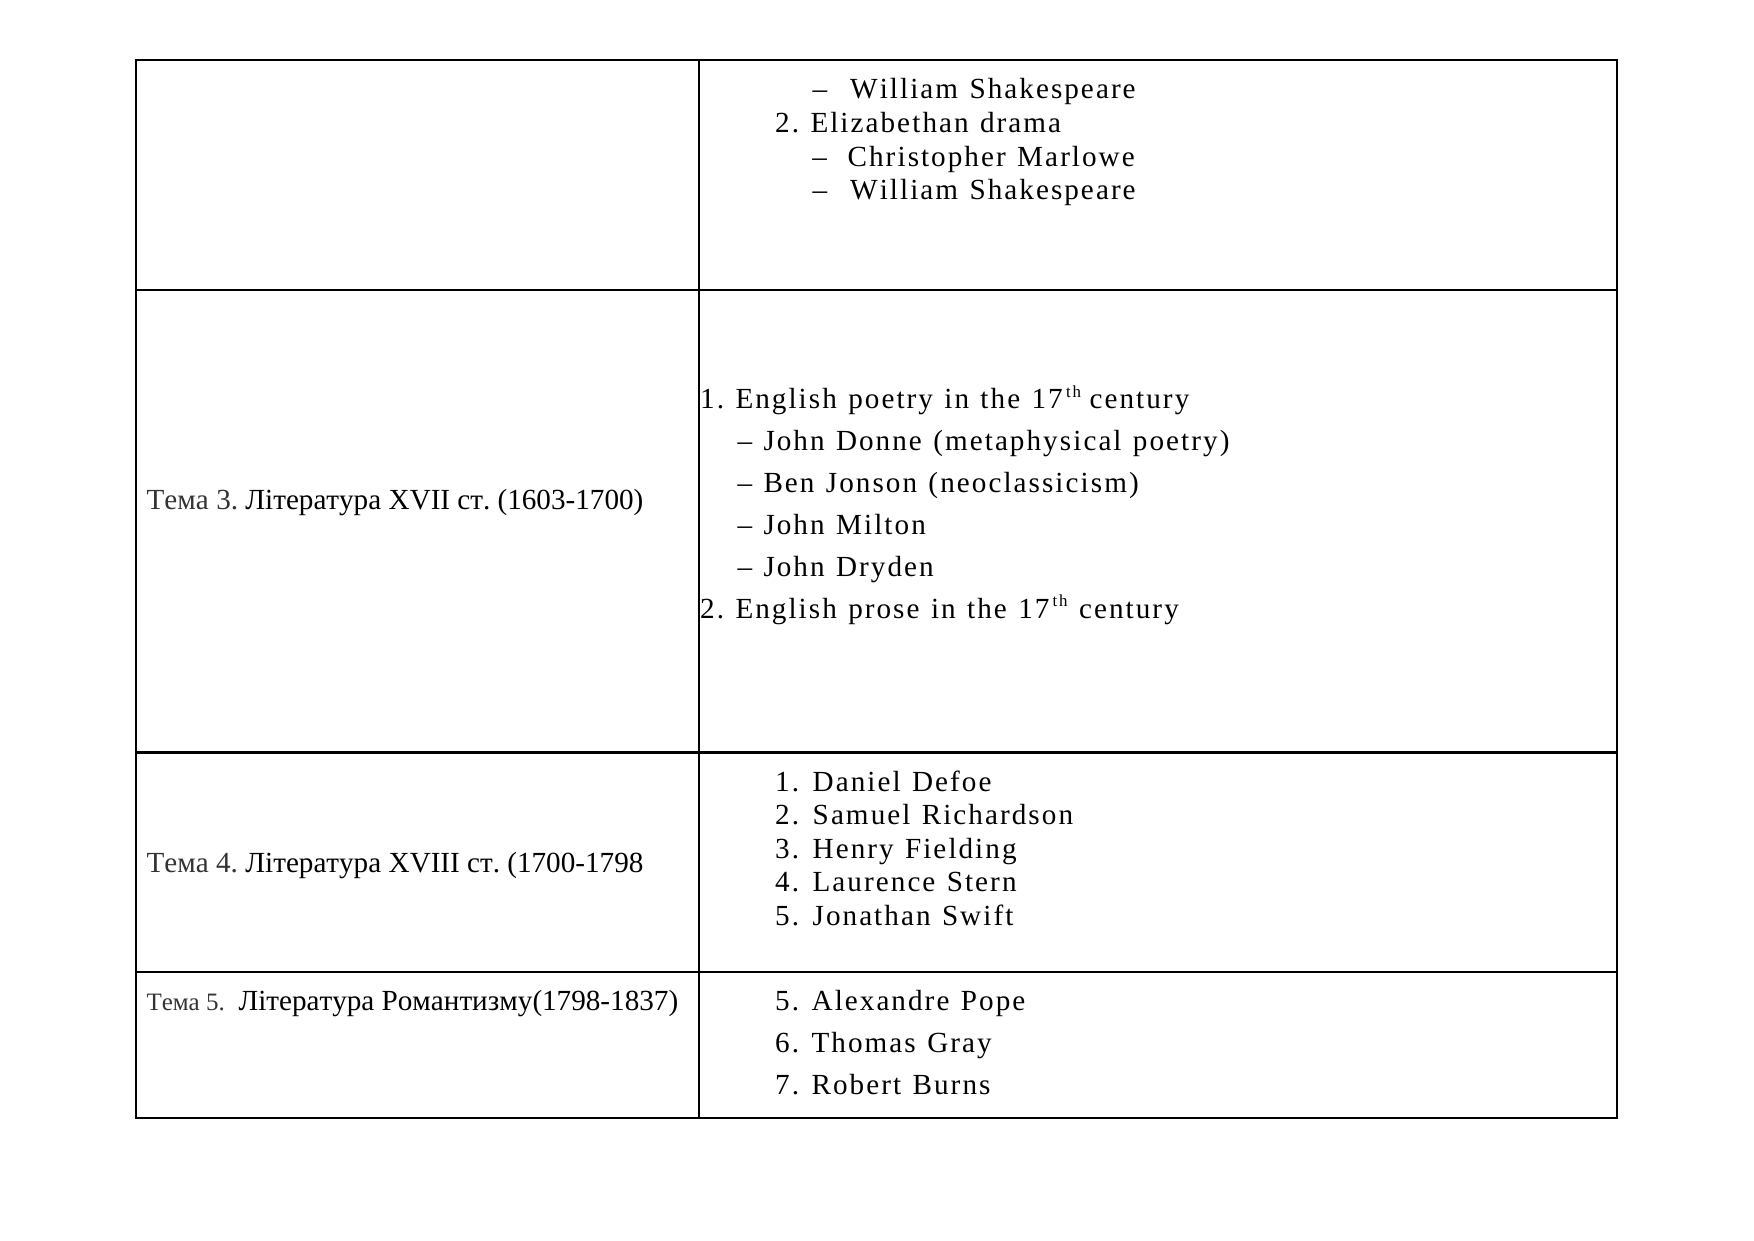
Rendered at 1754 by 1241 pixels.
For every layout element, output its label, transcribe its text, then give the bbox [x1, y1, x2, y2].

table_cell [137, 61, 698, 289]
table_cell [137, 973, 698, 1117]
table_cell 1. English poetry in the 17th century – John Donne (metaphysical poetry) – Ben Jonson (neoclassicism) – John Milton – John Dryden 2. English prose in the 17th century [700, 291, 1616, 751]
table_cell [700, 61, 1616, 289]
table_cell Тема 4. Література XVIII ст. (1700-1798 [137, 754, 698, 971]
table_cell Тема 3. Література XVII ст. (1603-1700) [137, 291, 698, 751]
table_cell Daniel Defoe Samuel Richardson Henry Fielding Laurence Stern Jonathan Swift [700, 754, 1616, 971]
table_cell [700, 973, 1616, 1117]
